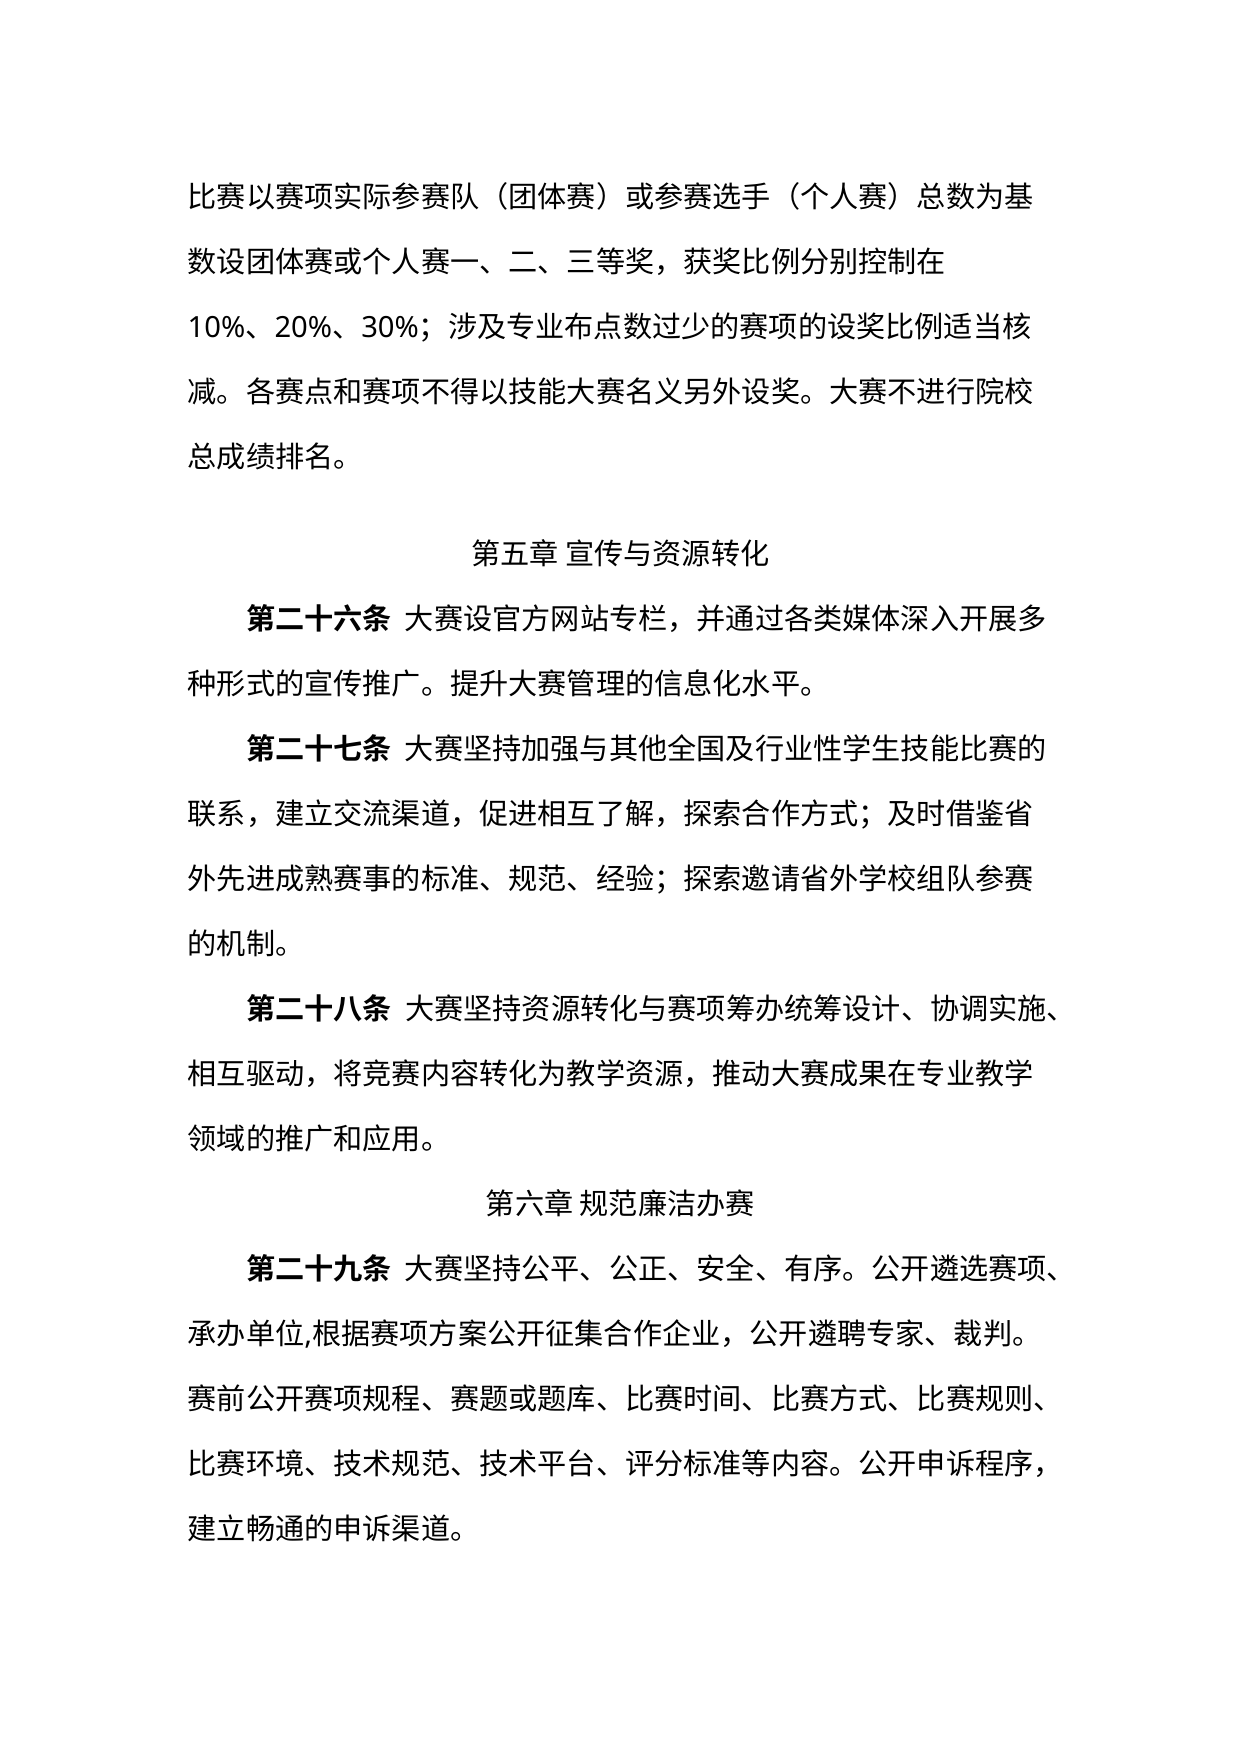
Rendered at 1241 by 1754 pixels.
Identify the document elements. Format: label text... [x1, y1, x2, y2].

text 第五章 宣传与资源转化 [187, 519, 1053, 584]
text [187, 162, 1053, 487]
text 第二十七条 大赛坚持加强与其他全国及行业性学生技能比赛的联系，建立交流渠道，促进相互了解，探索合作方式；及时借鉴省外先进成熟赛事的标准、规范、经验；探索邀请省外学校组队参赛的机制。 [187, 714, 1053, 974]
text 第二十八条 大赛坚持资源转化与赛项筹办统筹设计、协调实施、相互驱动，将竞赛内容转化为教学资源，推动大赛成果在专业教学领域的推广和应用。 [187, 974, 1053, 1169]
text 第二十九条 大赛坚持公平、公正、安全、有序。公开遴选赛项、承办单位,根据赛项方案公开征集合作企业，公开遴聘专家、裁判。赛前公开赛项规程、赛题或题库、比赛时间、比赛方式、比赛规则、比赛环境、技术规范、技术平台、评分标准等内容。公开申诉程序，建立畅通的申诉渠道。 [187, 1234, 1053, 1559]
text 第六章 规范廉洁办赛 [187, 1169, 1053, 1234]
text 第二十六条 大赛设官方网站专栏，并通过各类媒体深入开展多种形式的宣传推广。提升大赛管理的信息化水平。 [187, 584, 1053, 714]
